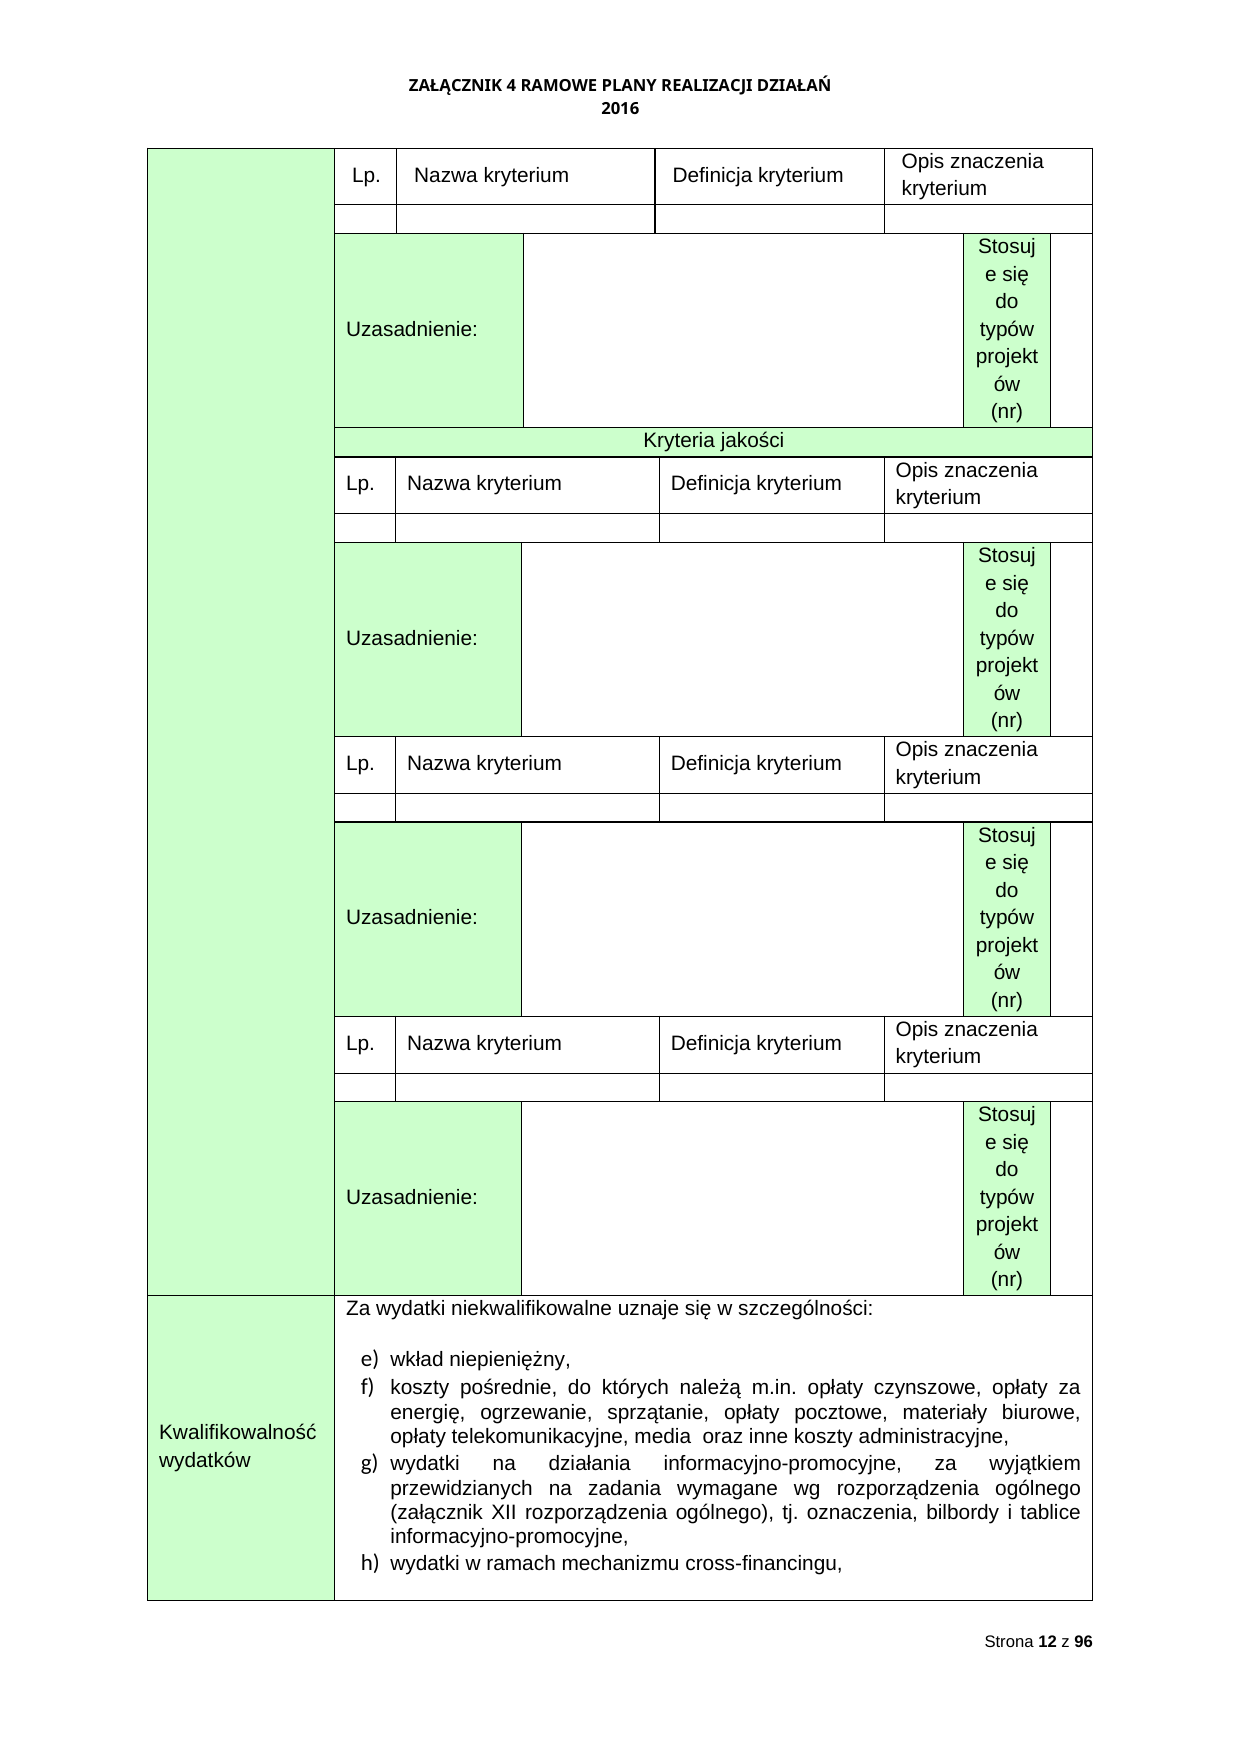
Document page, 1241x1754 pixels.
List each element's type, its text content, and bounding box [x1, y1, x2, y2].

table_cell Za wydatki niekwalifikowalne uznaje się w szczególności: wkład niepieniężny, koszty pośrednie, do których należą m.in. opłaty czynszowe, opłaty za energię, ogrzewanie, sprzątanie, opłaty pocztowe, materiały biurowe, opłaty telekomunikacyjne, media oraz inne koszty administracyjne, wydatki na działania informacyjno-promocyjne, za wyjątkiem przewidzianych na zadania wymagane wg rozporządzenia ogólnego (załącznik XII rozporządzenia ogólnego), tj. oznaczenia, bilbordy i tablice informacyjno-promocyjne, wydatki w ramach mechanizmu cross-financingu, [335, 1296, 1092, 1600]
table_cell [335, 514, 395, 542]
table_cell [396, 514, 659, 542]
table_cell Definicja kryterium [660, 458, 884, 513]
table_cell [656, 205, 884, 233]
table_cell Definicja kryterium [660, 737, 884, 793]
table_cell Stosuje się do typów projektów (nr) [964, 543, 1050, 736]
table_cell Nazwa kryterium [396, 458, 659, 513]
table_cell [522, 543, 963, 736]
table_cell Definicja kryterium [660, 1017, 884, 1072]
table_cell [335, 1074, 395, 1101]
table_cell Uzasadnienie: [335, 234, 523, 427]
table_cell Stosuje się do typów projektów (nr) [964, 234, 1050, 427]
table_cell [335, 794, 395, 821]
table_cell [660, 794, 884, 821]
table_cell Lp. [335, 1017, 395, 1072]
table_cell [885, 205, 1092, 233]
table_cell Nazwa kryterium [396, 1017, 659, 1072]
table_cell [335, 205, 396, 233]
table_cell Opis znaczenia kryterium [885, 149, 1092, 204]
table_cell [885, 1074, 1092, 1101]
table_cell Opis znaczenia kryterium [885, 458, 1092, 513]
table_cell [885, 794, 1092, 821]
table_cell [1051, 1102, 1092, 1295]
table_cell [660, 1074, 884, 1101]
table_cell [885, 514, 1092, 542]
table_cell [1051, 823, 1092, 1016]
table_cell [524, 234, 963, 427]
table_cell [396, 794, 659, 821]
table_cell [522, 1102, 963, 1295]
table_cell Stosuje się do typów projektów (nr) [964, 823, 1050, 1016]
table_cell [1051, 234, 1092, 427]
table_cell Definicja kryterium [656, 149, 884, 204]
table_cell [396, 1074, 659, 1101]
table_cell Lp. [335, 149, 396, 204]
table_cell Uzasadnienie: [335, 543, 521, 736]
table_cell Opis znaczenia kryterium [885, 1017, 1092, 1072]
table_cell [660, 514, 884, 542]
table_cell Opis znaczenia kryterium [885, 737, 1092, 793]
table_cell Kryteria jakości [335, 428, 1092, 456]
table_cell [397, 205, 654, 233]
table_cell Lp. [335, 458, 395, 513]
table_cell Uzasadnienie: [335, 1102, 521, 1295]
table_cell Uzasadnienie: [335, 823, 521, 1016]
table_cell Stosuje się do typów projektów (nr) [964, 1102, 1050, 1295]
table_cell Lp. [335, 737, 395, 793]
table_cell Kwalifikowalność wydatków [148, 1296, 334, 1600]
table_cell [1051, 543, 1092, 736]
table_cell [522, 823, 963, 1016]
table_cell Nazwa kryterium [397, 149, 654, 204]
table_cell Nazwa kryterium [396, 737, 659, 793]
